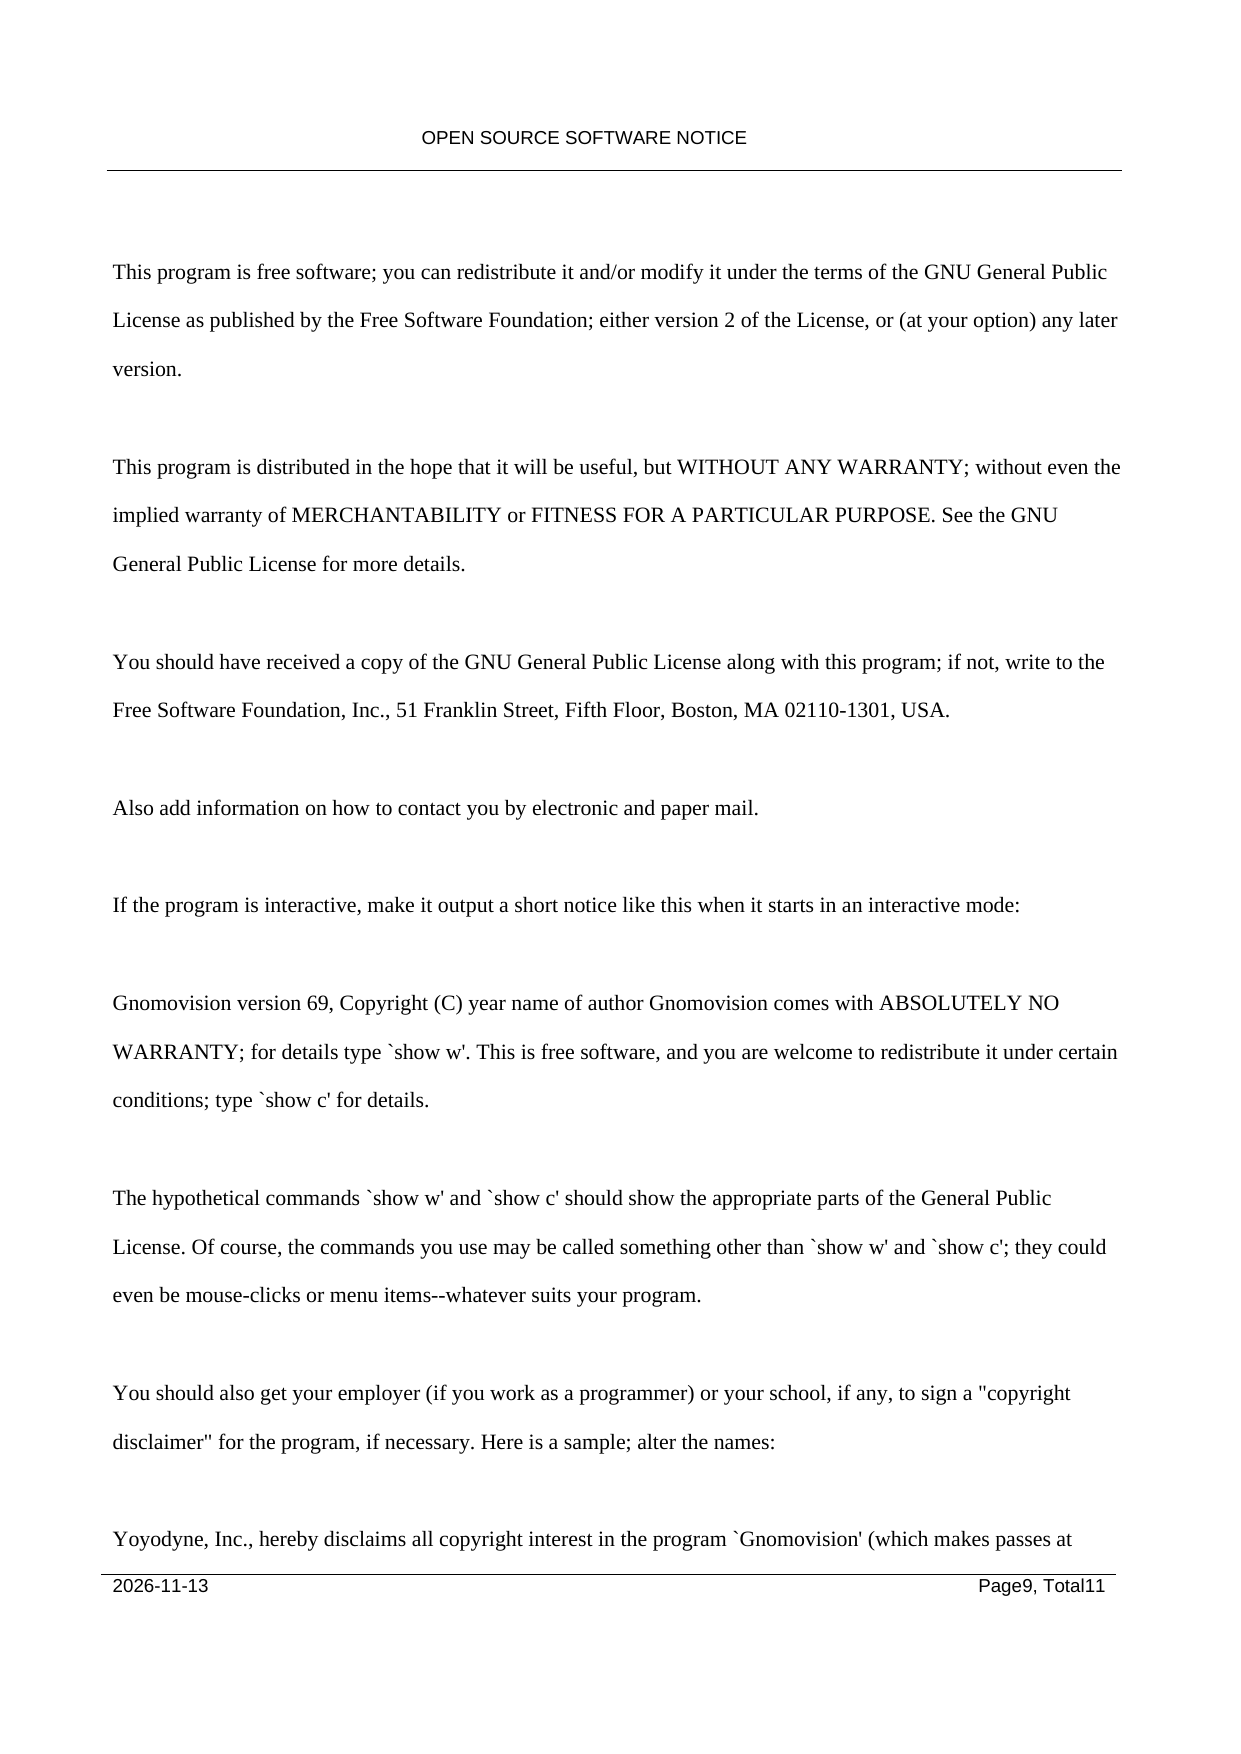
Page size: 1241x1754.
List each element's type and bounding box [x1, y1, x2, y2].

text [112, 206, 1128, 1555]
